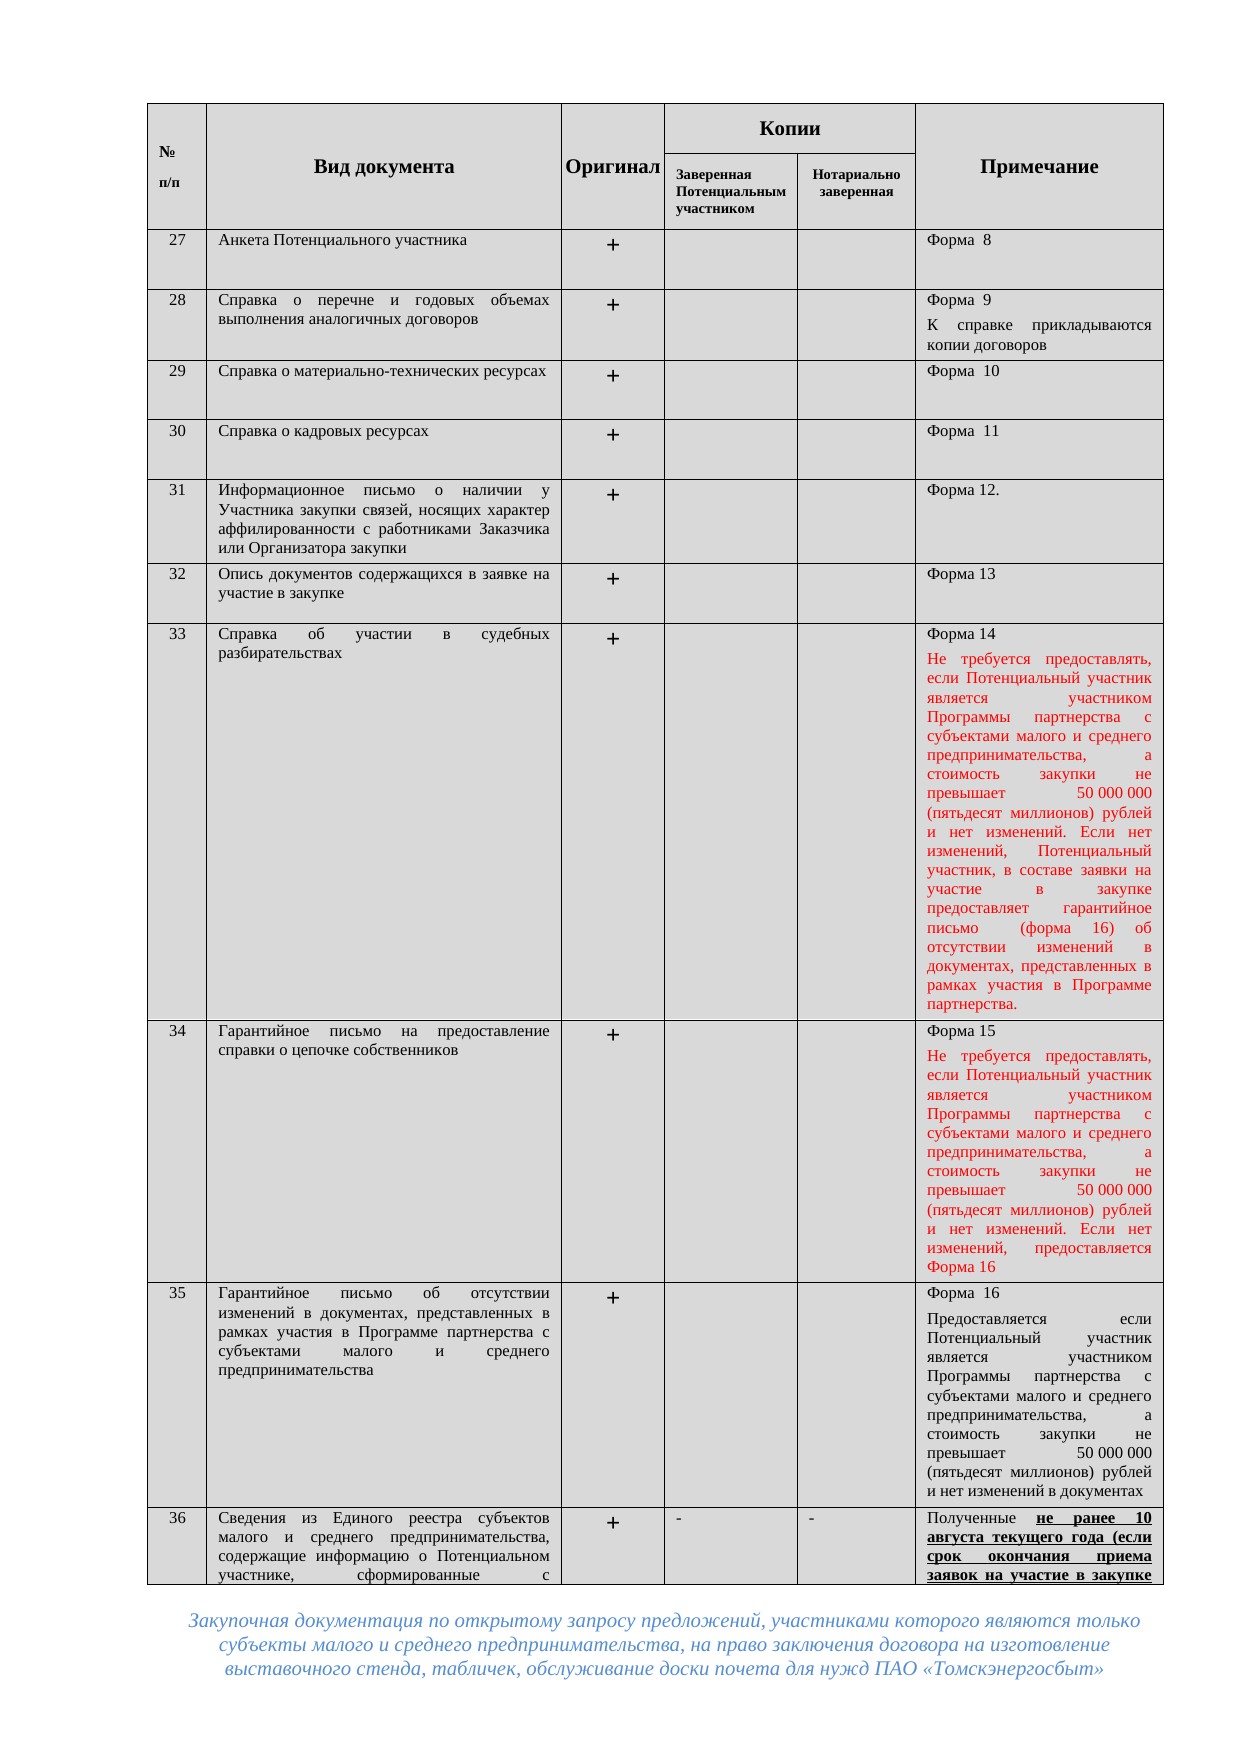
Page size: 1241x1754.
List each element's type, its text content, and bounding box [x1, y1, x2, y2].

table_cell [207, 1508, 561, 1584]
table_cell Опись документов содержащихся в заявке на участие в закупке [207, 564, 561, 623]
table_cell 36 [148, 1508, 206, 1584]
table_cell Нотариально заверенная [798, 154, 915, 229]
table_cell + [562, 624, 664, 1019]
table_cell [665, 361, 797, 419]
table_cell + [562, 420, 664, 479]
table_cell 28 [148, 290, 206, 360]
table_cell 33 [148, 624, 206, 1019]
table_cell + [562, 1283, 664, 1507]
table_cell Справка о кадровых ресурсах [207, 420, 561, 479]
table_cell 35 [148, 1283, 206, 1507]
table_cell 32 [148, 564, 206, 623]
table_cell [665, 1021, 797, 1282]
table_cell Гарантийное письмо на предоставление справки о цепочке собственников [207, 1021, 561, 1282]
table_cell [798, 564, 915, 623]
table_cell + [562, 480, 664, 563]
table_header Вид документа [207, 104, 561, 229]
table_cell Справка о материально-технических ресурсах [207, 361, 561, 419]
table_cell Справка об участии в судебных разбирательствах [207, 624, 561, 1019]
table_cell Форма 12. [916, 480, 1163, 563]
table_cell + [562, 230, 664, 289]
table_header № п/п [148, 104, 206, 229]
table_cell [798, 290, 915, 360]
table_cell Информационное письмо о наличии у Участника закупки связей, носящих характер аффилированности с работниками Заказчика или Организатора закупки [207, 480, 561, 563]
table_cell Форма 13 [916, 564, 1163, 623]
table_cell 34 [148, 1021, 206, 1282]
table_cell [798, 480, 915, 563]
table_cell + [562, 564, 664, 623]
table_cell [665, 564, 797, 623]
table_cell [665, 624, 797, 1019]
table_cell [798, 1021, 915, 1282]
table_cell Форма 10 [916, 361, 1163, 419]
table_cell [798, 361, 915, 419]
table_cell Справка о перечне и годовых объемах выполнения аналогичных договоров [207, 290, 561, 360]
table_header Примечание [916, 104, 1163, 229]
table_cell Форма 8 [916, 230, 1163, 289]
table_cell + [562, 361, 664, 419]
table_header Копии [665, 104, 915, 153]
table_cell 29 [148, 361, 206, 419]
table_cell [665, 290, 797, 360]
table_cell Форма 15 Не требуется предоставлять, если Потенциальный участник является участником Программы партнерства с субъектами малого и среднего предпринимательства, а стоимость закупки не превышает 50 000 000 (пятьдесят миллионов) рублей и нет изменений. Если нет изменений, предоставляется Форма 16 [916, 1021, 1163, 1282]
table_cell [798, 624, 915, 1019]
table_cell 31 [148, 480, 206, 563]
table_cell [916, 1508, 1163, 1584]
table_cell [665, 1283, 797, 1507]
table_cell + [562, 1021, 664, 1282]
table_cell Форма 11 [916, 420, 1163, 479]
table_cell 30 [148, 420, 206, 479]
table_cell 27 [148, 230, 206, 289]
table_cell [798, 1283, 915, 1507]
table_cell [798, 230, 915, 289]
table_cell + [562, 290, 664, 360]
table_cell + [562, 1508, 664, 1584]
table_cell [665, 230, 797, 289]
table_cell Форма 14 Не требуется предоставлять, если Потенциальный участник является участником Программы партнерства с субъектами малого и среднего предпринимательства, а стоимость закупки не превышает 50 000 000 (пятьдесят миллионов) рублей и нет изменений. Если нет изменений, Потенциальный участник, в составе заявки на участие в закупке предоставляет гарантийное письмо (форма 16) об отсутствии изменений в документах, представленных в рамках участия в Программе партнерства. [916, 624, 1163, 1019]
table_cell Форма 9 К справке прикладываются копии договоров [916, 290, 1163, 360]
table_cell Гарантийное письмо об отсутствии изменений в документах, представленных в рамках участия в Программе партнерства с субъектами малого и среднего предпринимательства [207, 1283, 561, 1507]
table_header Оригинал [562, 104, 664, 229]
table_cell - [665, 1508, 797, 1584]
table_cell [798, 420, 915, 479]
table_cell Анкета Потенциального участника [207, 230, 561, 289]
table_cell Заверенная Потенциальным участником [665, 154, 797, 229]
table_cell Форма 16 Предоставляется если Потенциальный участник является участником Программы партнерства с субъектами малого и среднего предпринимательства, а стоимость закупки не превышает 50 000 000 (пятьдесят миллионов) рублей и нет изменений в документах [916, 1283, 1163, 1507]
table_cell - [798, 1508, 915, 1584]
table_cell [665, 480, 797, 563]
table_cell [665, 420, 797, 479]
